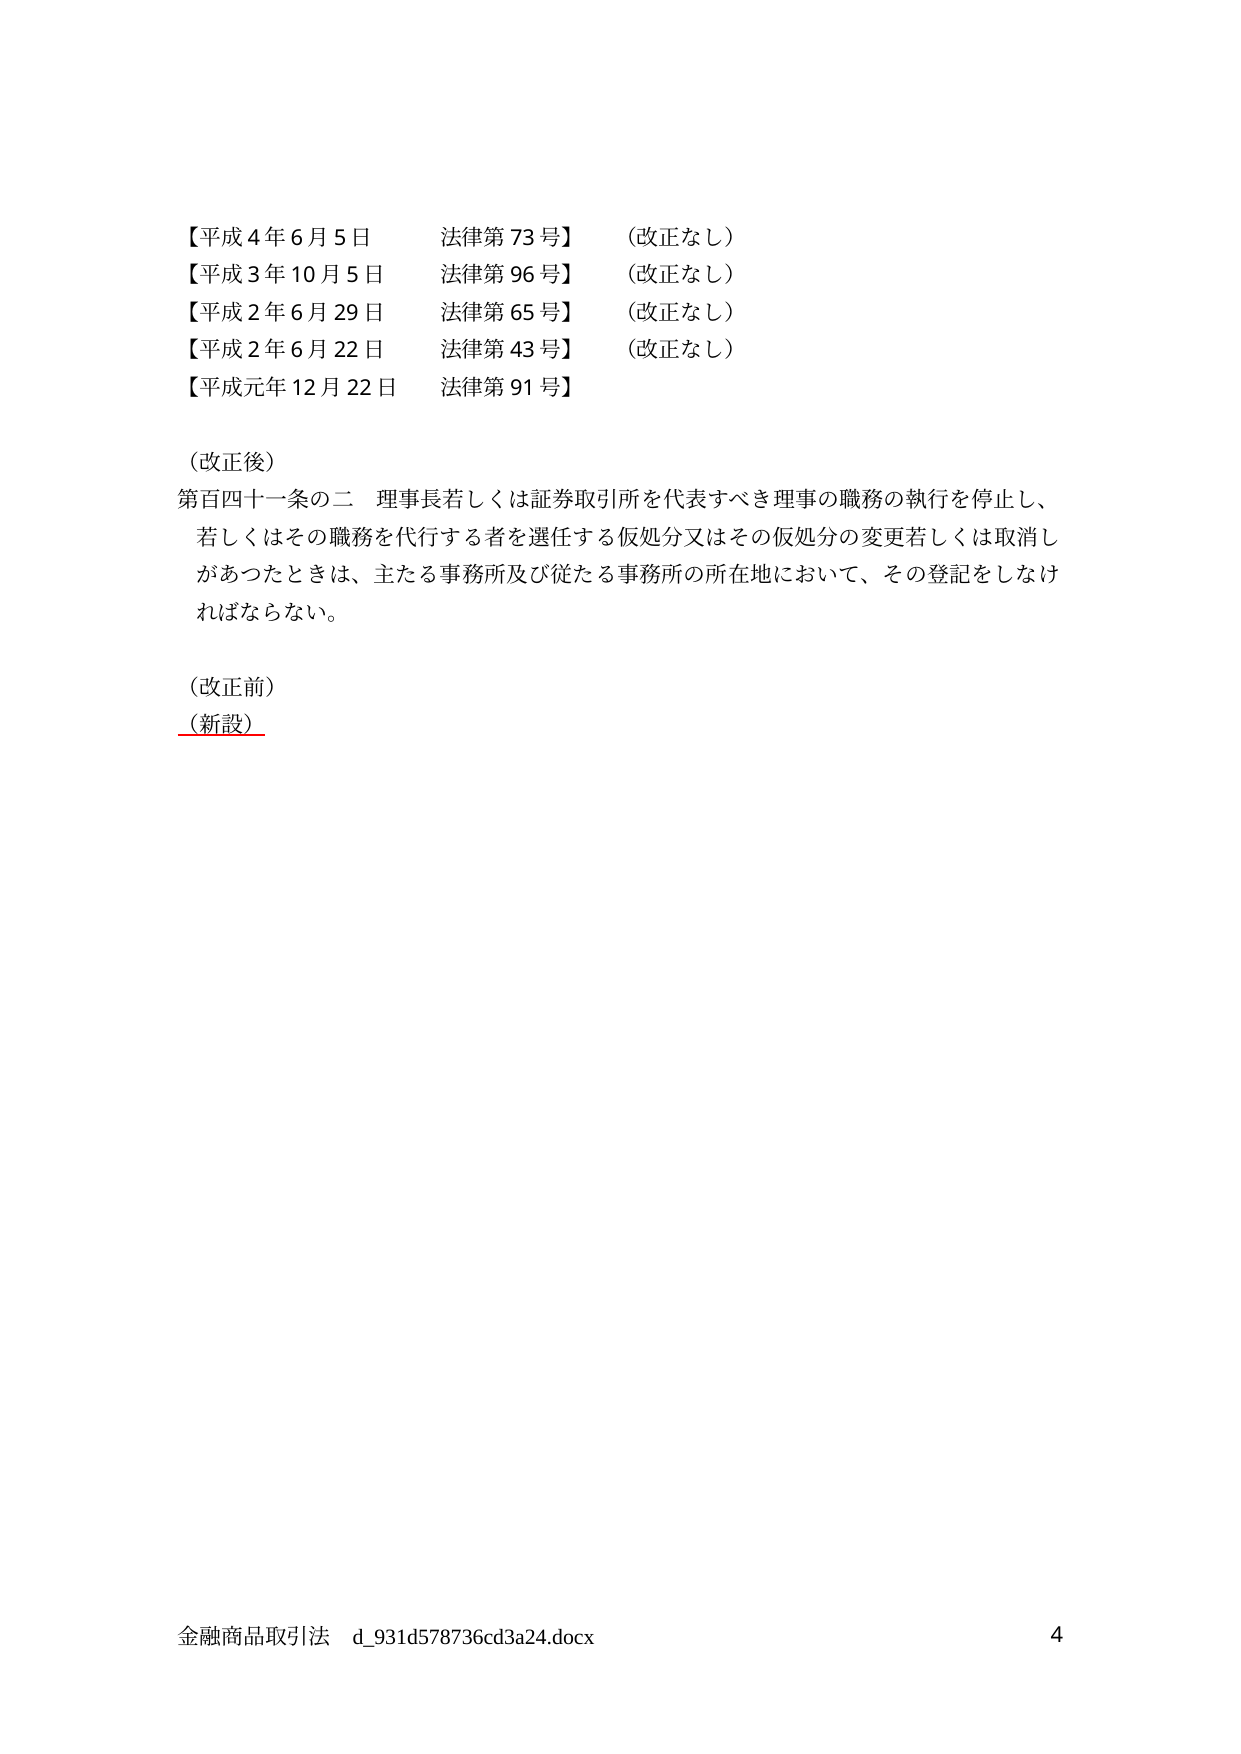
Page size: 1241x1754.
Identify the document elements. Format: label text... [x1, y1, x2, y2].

text 【平成4年6月5日 法律第73号】 （改正なし） [177, 217, 1063, 254]
text （改正前） [177, 667, 1063, 704]
text 【平成2年6月29日 法律第65号】 （改正なし） [177, 292, 1063, 329]
text （改正後） [177, 442, 1063, 479]
text 第百四十一条の二 理事長若しくは証券取引所を代表すべき理事の職務の執行を停止し、若しくはその職務を代行する者を選任する仮処分又はその仮処分の変更若しくは取消しがあつたときは、主たる事務所及び従たる事務所の所在地において、その登記をしなければならない。 [177, 479, 1063, 629]
text 【平成元年12月22日 法律第91号】 [177, 367, 1063, 404]
text （新設） [177, 704, 1063, 742]
text 【平成2年6月22日 法律第43号】 （改正なし） [177, 329, 1063, 367]
text 【平成3年10月5日 法律第96号】 （改正なし） [177, 254, 1063, 292]
